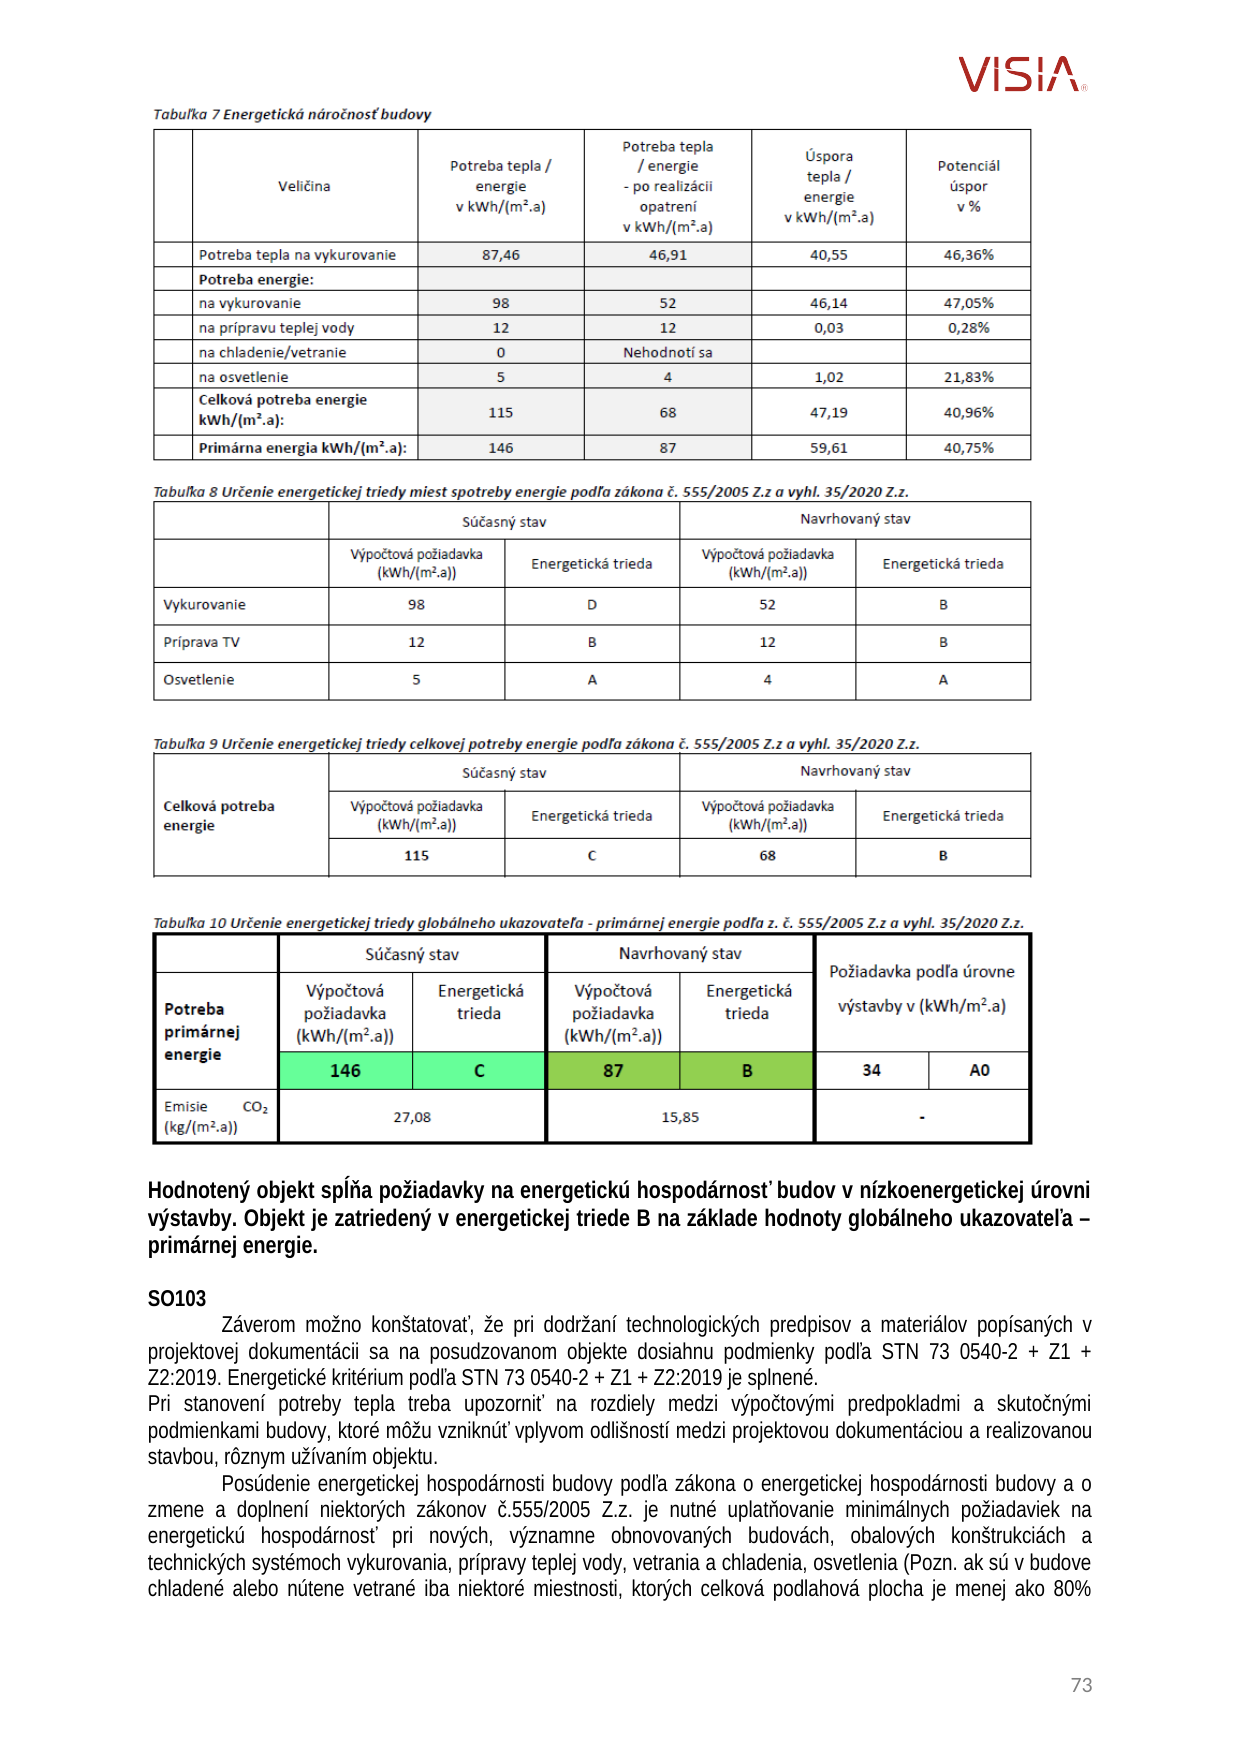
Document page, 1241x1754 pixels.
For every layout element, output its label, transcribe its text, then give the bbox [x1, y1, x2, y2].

text SO103 [148, 1285, 1092, 1311]
text Hodnotený objekt spĺňa požiadavky na energetickú hospodárnosť budov v nízkoenergetickej úrovni výstavby. Objekt je zatriedený v energetickej triede B na základe hodnoty globálneho ukazovateľa – primárnej energie. [148, 1176, 1092, 1259]
text Záverom možno konštatovať, že pri dodržaní technologických predpisov a materiálov popísaných v projektovej dokumentácii sa na posudzovanom objekte dosiahnu podmienky podľa STN 73 0540-2 + Z1 + Z2:2019. Energetické kritérium podľa STN 73 0540-2 + Z1 + Z2:2019 je splnené. [148, 1311, 1092, 1390]
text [148, 1469, 1092, 1601]
picture [147, 100, 1040, 1150]
picture [958, 56, 1088, 92]
text Pri stanovení potreby tepla treba upozorniť na rozdiely medzi výpočtovými predpokladmi a skutočnými podmienkami budovy, ktoré môžu vzniknúť vplyvom odlišností medzi projektovou dokumentáciou a realizovanou stavbou, rôznym užívaním objektu. [148, 1390, 1092, 1469]
